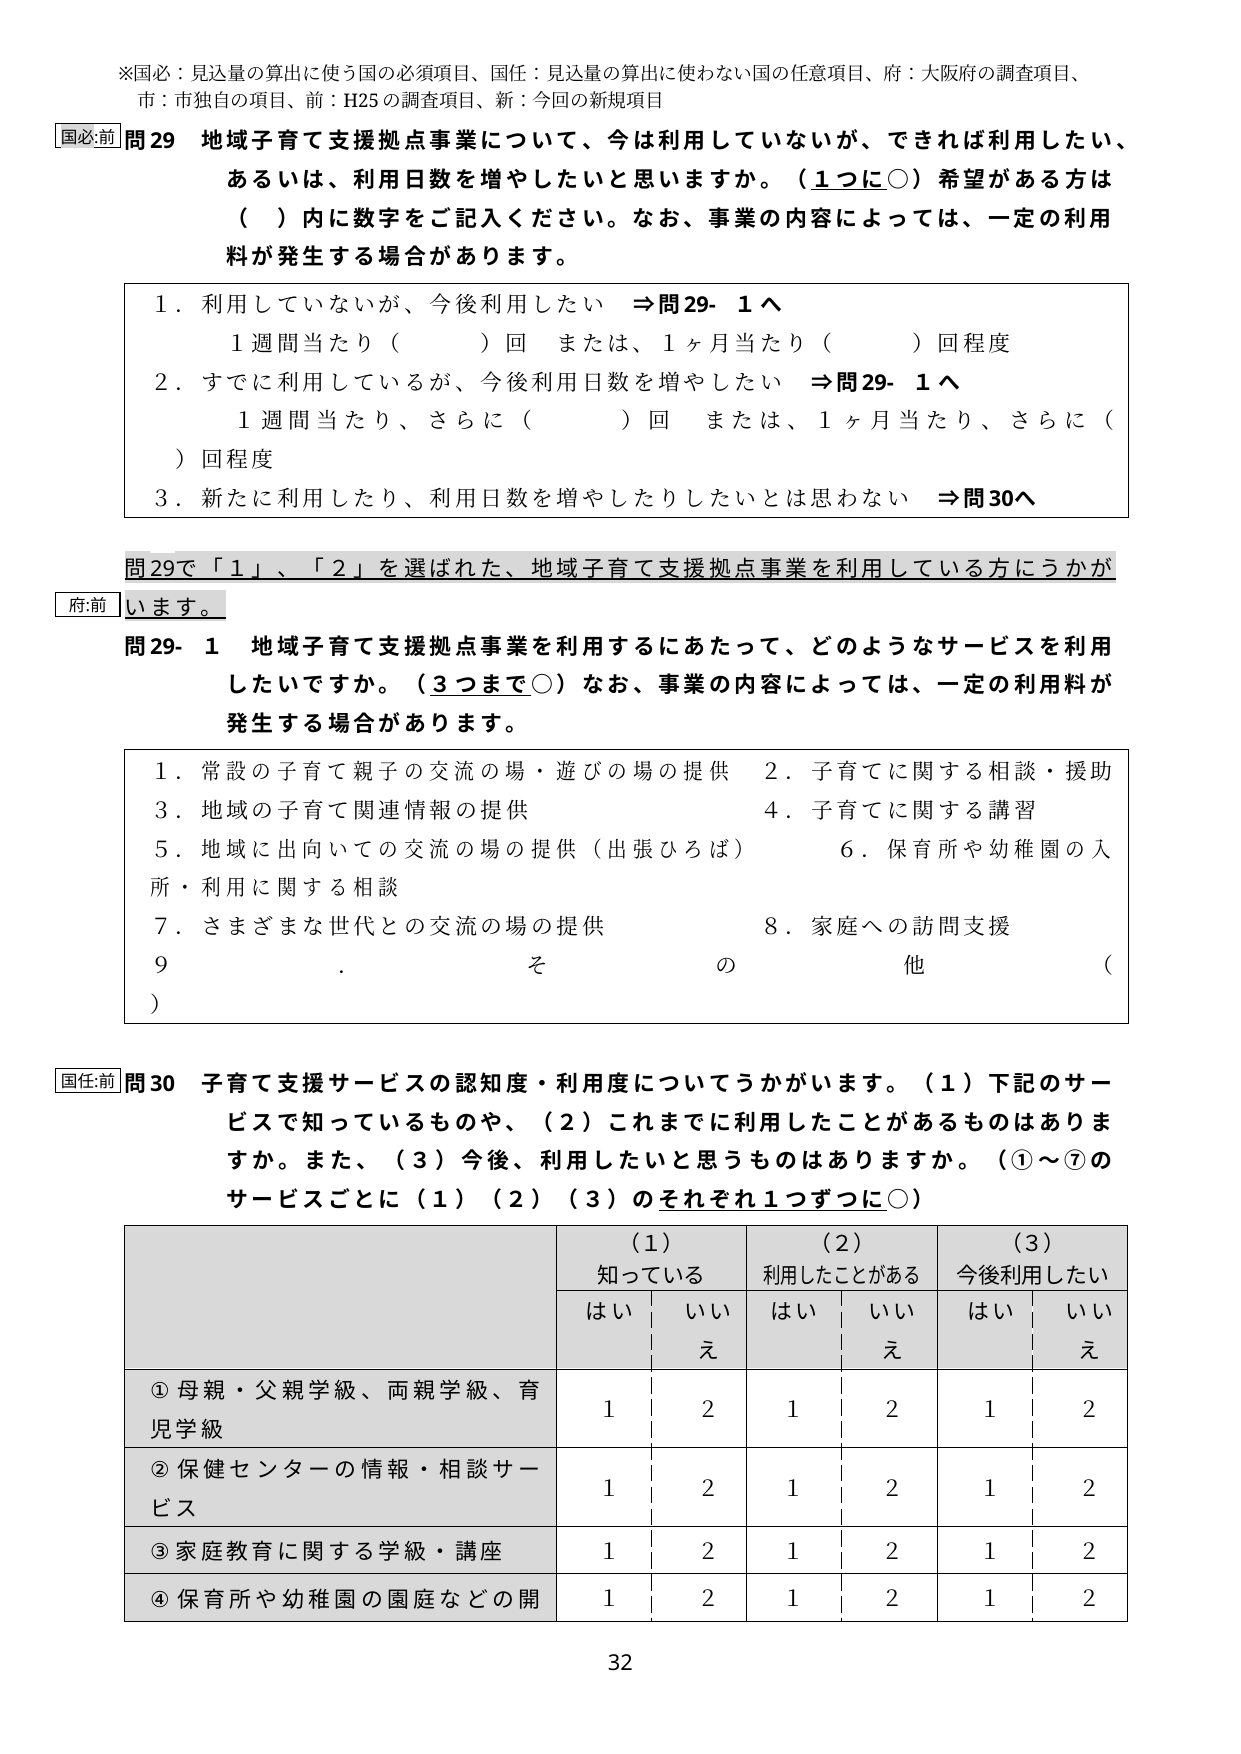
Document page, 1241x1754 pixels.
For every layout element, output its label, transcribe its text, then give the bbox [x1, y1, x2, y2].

table_cell はい [747, 1291, 842, 1368]
table_cell １ [557, 1574, 651, 1621]
table_cell いいえ [842, 1291, 937, 1368]
table_cell はい [938, 1291, 1032, 1368]
text 問29で「１」、「２」を選ばれた、地域子育て支援拠点事業を利用している方にうかがいます。 [124, 547, 1116, 578]
table_cell ② 保健センターの情報・相談サービス [125, 1448, 556, 1526]
table_cell はい [557, 1291, 651, 1368]
table_cell ２ [651, 1574, 746, 1621]
table_cell いいえ [1033, 1291, 1127, 1368]
table_cell ２ [842, 1527, 937, 1573]
text 問29で「１」、「２」を選ばれた、地域子育て支援拠点事業を利用している方にうかがいます。 [124, 579, 1116, 625]
table_cell ④ 保育所や幼稚園の園庭などの開放 [125, 1574, 556, 1621]
table_cell いいえ [651, 1291, 746, 1368]
table_cell ２ [842, 1574, 937, 1621]
table_cell １ [938, 1370, 1032, 1447]
table_cell ２ [651, 1527, 746, 1573]
subtitle 問29-１ 地域子育て支援拠点事業を利用するにあたって、どのようなサービスを利用したいですか。（３つまで○）なお、事業の内容によっては、一定の利用料が発生する場合があります。 [124, 625, 1116, 742]
table_cell ２ [651, 1370, 746, 1447]
table_header １．常設の子育て親子の交流の場・遊びの場の提供 ２．子育てに関する相談・援助 ３．地域の子育て関連情報の提供 ４．子育てに関する講習 ５．地域に出向いての交流の場の提供（出張ひろば） ６．保育所や幼稚園の入所・利用に関する相談 ７．さまざまな世代との交流の場の提供 ８．家庭への訪問支援 ９．その他（ ） [125, 750, 1128, 1022]
table_cell １ [557, 1370, 651, 1447]
table_cell ③ 家庭教育に関する学級・講座 [125, 1527, 556, 1573]
table_cell １ [938, 1527, 1032, 1573]
table_header （３） 今後利用したい [938, 1226, 1127, 1290]
table_cell ２ [1033, 1370, 1127, 1447]
table_cell ２ [651, 1448, 746, 1526]
table_cell １ [557, 1527, 651, 1573]
table_header １．利用していないが、今後利用したい ⇒問29-１へ １週間当たり（ ）回 または、１ヶ月当たり（ ）回程度 ２．すでに利用しているが、今後利用日数を増やしたい ⇒問29-１へ １週間当たり、さらに（ ）回 または、１ヶ月当たり、さらに（ ）回程度 ３．新たに利用したり、利用日数を増やしたりしたいとは思わない ⇒問30へ [125, 284, 1128, 517]
table_cell ２ [1033, 1448, 1127, 1526]
table_header （１） 知っている [557, 1226, 746, 1290]
table_cell １ [747, 1527, 842, 1573]
table_cell ２ [842, 1448, 937, 1526]
table_cell １ [938, 1448, 1032, 1526]
table_cell ２ [1033, 1574, 1127, 1621]
table_header [125, 1226, 556, 1368]
table_cell １ [747, 1448, 842, 1526]
subtitle 問29 地域子育て支援拠点事業について、今は利用していないが、できれば利用したい、あるいは、利用日数を増やしたいと思いますか。（１つに○）希望がある方は（ ）内に数字をご記入ください。なお、事業の内容によっては、一定の利用料が発生する場合があります。 [124, 119, 1116, 275]
table_cell １ [747, 1574, 842, 1621]
table_cell １ [557, 1448, 651, 1526]
table_cell １ [747, 1370, 842, 1447]
table_cell ① 母親・父親学級、両親学級、育児学級 [125, 1370, 556, 1447]
table_cell １ [938, 1574, 1032, 1621]
table_cell ２ [842, 1370, 937, 1447]
table_header （２） 利用したことがある [747, 1226, 937, 1290]
table_cell ２ [1033, 1527, 1127, 1573]
subtitle 問30 子育て支援サービスの認知度・利用度についてうかがいます。（１）下記のサービスで知っているものや、（２）これまでに利用したことがあるものはありますか。また、（３）今後、利用したいと思うものはありますか。（①～⑦のサービスごとに（１）（２）（３）のそれぞれ１つずつに○） [124, 1062, 1116, 1218]
